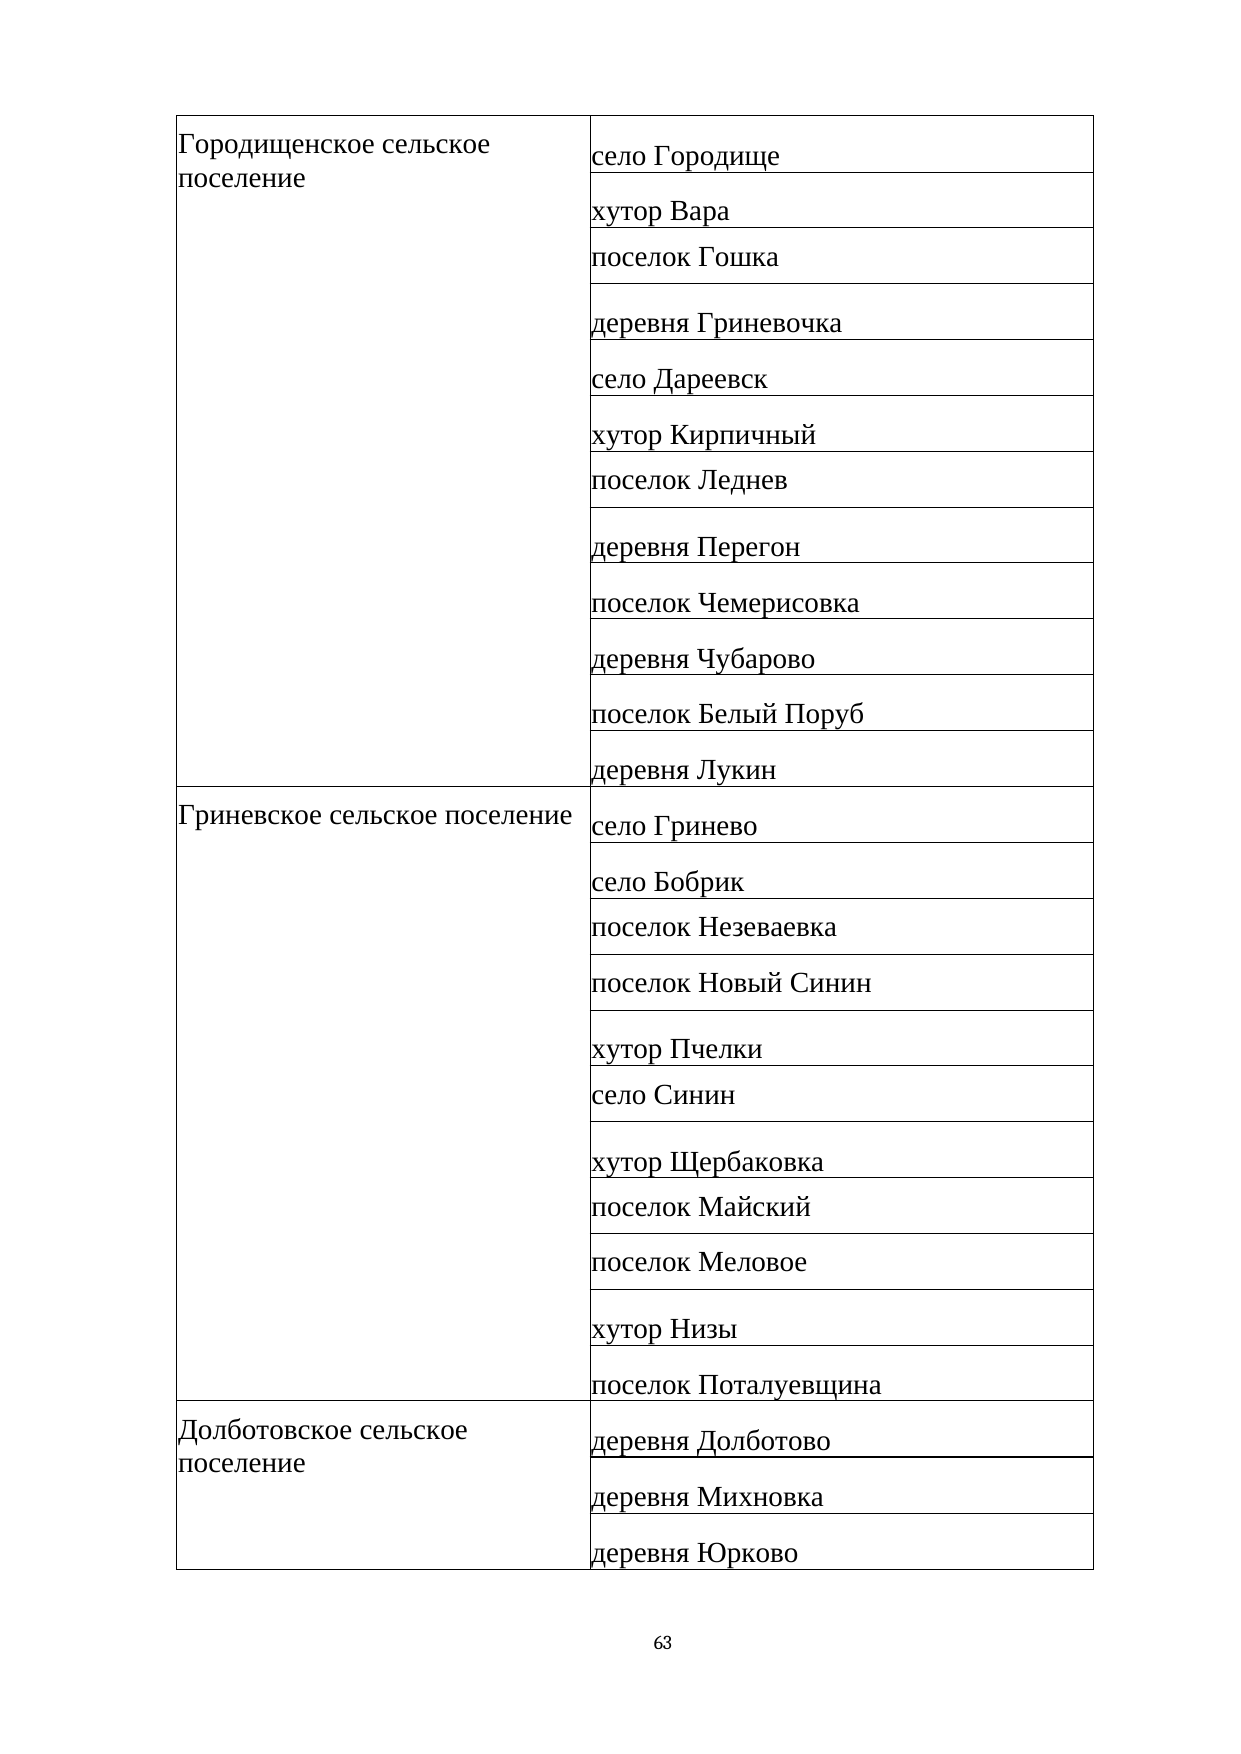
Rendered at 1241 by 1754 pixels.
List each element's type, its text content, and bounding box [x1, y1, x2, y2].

table_cell хутор Вара [591, 173, 1093, 227]
table_cell хутор Пчелки [591, 1011, 1093, 1065]
table_cell Долботовское сельское поселение [177, 1401, 590, 1569]
table_cell хутор Кирпичный [591, 396, 1093, 451]
table_cell поселок Меловое [591, 1234, 1093, 1289]
table_cell поселок Поталуевщина [591, 1346, 1093, 1400]
table_cell поселок Новый Синин [591, 955, 1093, 1009]
table_cell поселок Майский [591, 1178, 1093, 1233]
table_cell хутор Низы [591, 1290, 1093, 1345]
table_cell поселок Чемерисовка [591, 563, 1093, 618]
table_cell деревня Лукин [591, 731, 1093, 786]
table_header село Городище [591, 116, 1093, 172]
table_cell деревня Михновка [591, 1458, 1093, 1512]
table_cell деревня Перегон [591, 508, 1093, 562]
table_cell деревня Чубарово [591, 619, 1093, 674]
table_cell деревня Юрково [591, 1514, 1093, 1569]
table_header Городищенское сельское поселение [177, 116, 590, 786]
table_cell село Бобрик [591, 843, 1093, 897]
table_cell деревня Гриневочка [591, 284, 1093, 339]
table_cell Гриневское сельское поселение [177, 787, 590, 1400]
table_cell поселок Незеваевка [591, 899, 1093, 953]
table_cell хутор Щербаковка [591, 1122, 1093, 1177]
table_cell село Дареевск [591, 340, 1093, 395]
table_cell село Синин [591, 1066, 1093, 1121]
table_cell поселок Гошка [591, 228, 1093, 283]
table_cell поселок Белый Поруб [591, 675, 1093, 730]
table_cell село Гринево [591, 787, 1093, 842]
table_cell деревня Долботово [591, 1401, 1093, 1456]
table_cell поселок Леднев [591, 452, 1093, 507]
